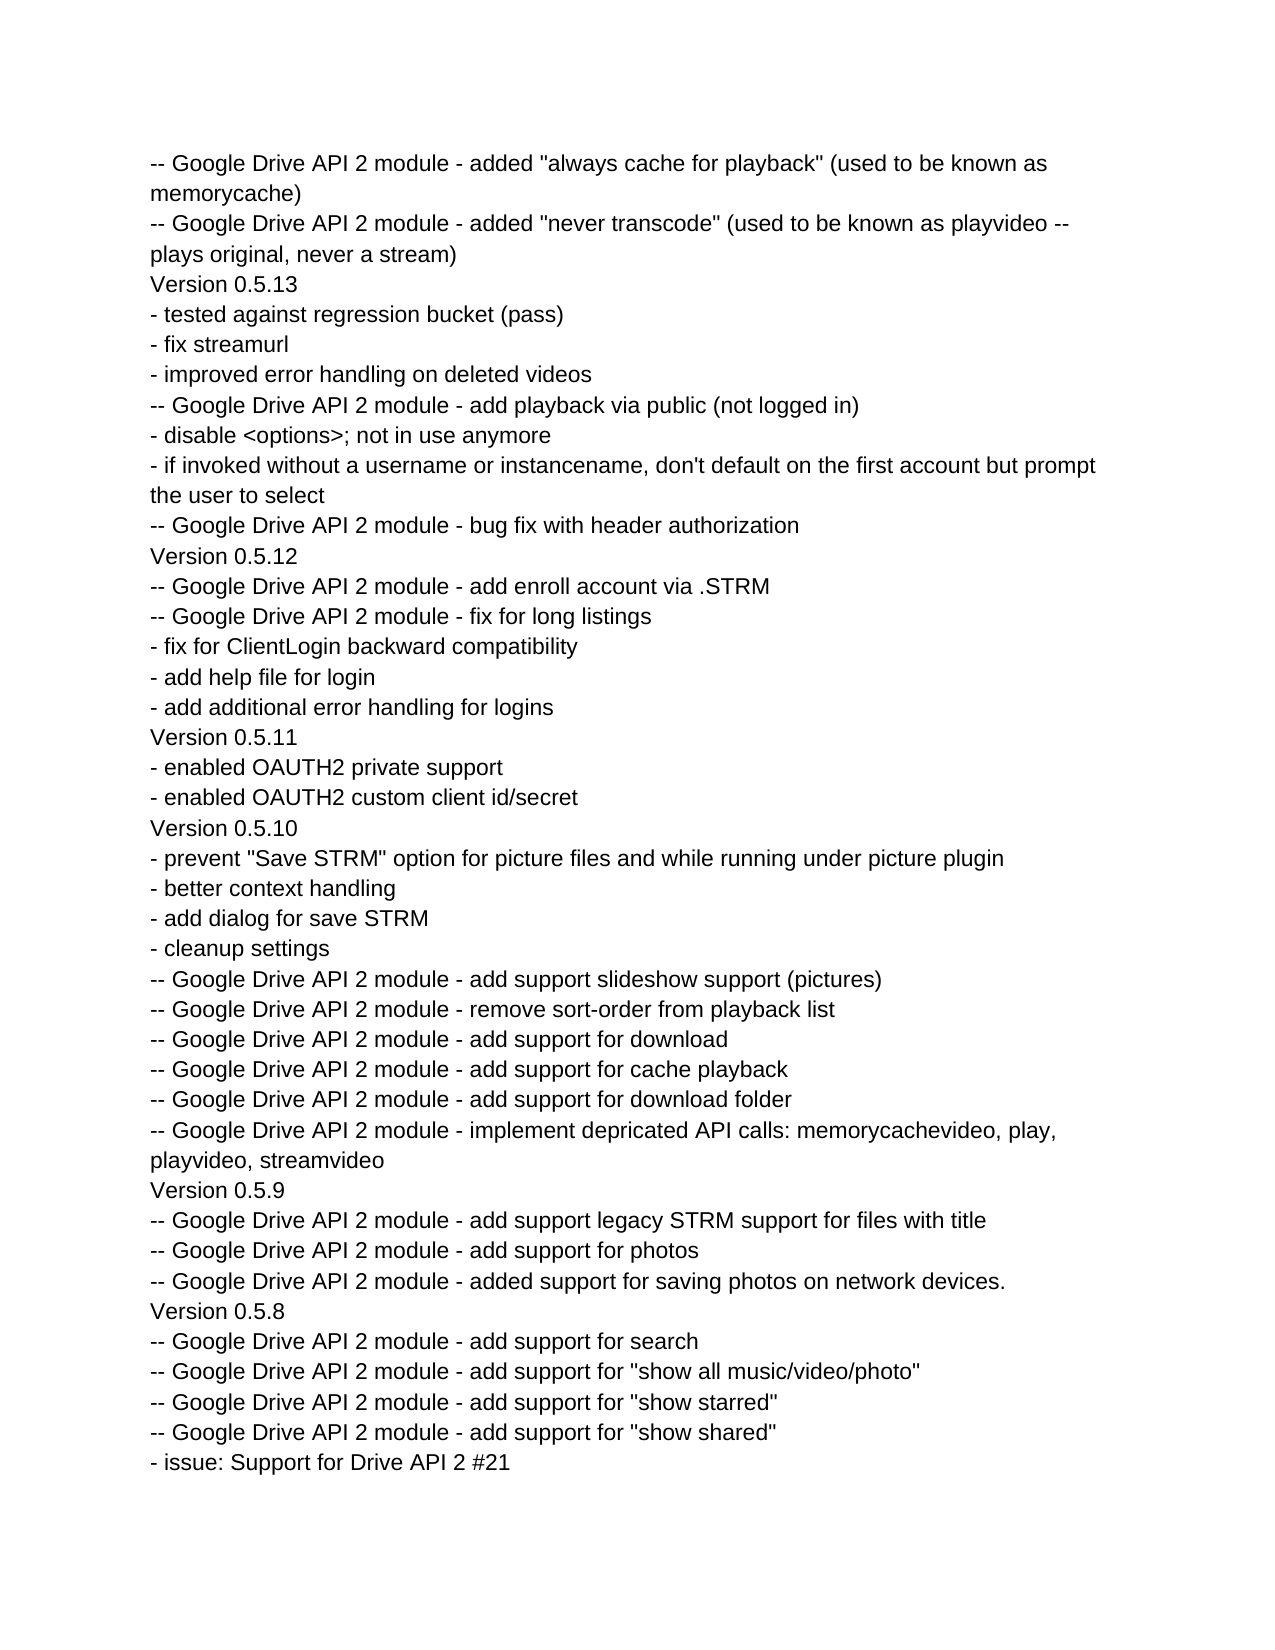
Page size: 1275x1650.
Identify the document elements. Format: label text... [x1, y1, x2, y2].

text - enabled OAUTH2 private support [150, 754, 1125, 781]
text -- Google Drive API 2 module - add playback via public (not logged in) [150, 392, 1125, 418]
text -- Google Drive API 2 module - fix for long listings [150, 603, 1125, 629]
text -- Google Drive API 2 module - add support for "show all music/video/photo" [150, 1358, 1125, 1385]
text - prevent "Save STRM" option for picture files and while running under picture plugin [150, 845, 1125, 871]
text Version 0.5.11 [150, 724, 1125, 750]
text -- Google Drive API 2 module - added support for saving photos on network devices. [150, 1268, 1125, 1294]
text -- Google Drive API 2 module - implement depricated API calls: memorycachevideo, play, playvideo, streamvideo [150, 1117, 1125, 1173]
text - fix streamurl [150, 331, 1125, 358]
text - tested against regression bucket (pass) [150, 301, 1125, 327]
text - add dialog for save STRM [150, 905, 1125, 932]
text -- Google Drive API 2 module - added "never transcode" (used to be known as playvideo -- plays original, never a stream) [150, 210, 1125, 267]
text Version 0.5.13 [150, 271, 1125, 297]
text -- Google Drive API 2 module - add support for "show shared" [150, 1419, 1125, 1445]
text Version 0.5.12 [150, 543, 1125, 569]
text Version 0.5.10 [150, 814, 1125, 841]
text -- Google Drive API 2 module - add support for photos [150, 1237, 1125, 1264]
text -- Google Drive API 2 module - add enroll account via .STRM [150, 573, 1125, 599]
text -- Google Drive API 2 module - add support for "show starred" [150, 1388, 1125, 1415]
text -- Google Drive API 2 module - add support legacy STRM support for files with title [150, 1207, 1125, 1234]
text -- Google Drive API 2 module - add support for download [150, 1026, 1125, 1052]
text -- Google Drive API 2 module - add support slideshow support (pictures) [150, 966, 1125, 992]
text -- Google Drive API 2 module - remove sort-order from playback list [150, 996, 1125, 1022]
text -- Google Drive API 2 module - bug fix with header authorization [150, 512, 1125, 539]
text - add additional error handling for logins [150, 694, 1125, 720]
text - enabled OAUTH2 custom client id/secret [150, 784, 1125, 811]
text - issue: Support for Drive API 2 #21 [150, 1449, 1125, 1475]
text -- Google Drive API 2 module - add support for search [150, 1328, 1125, 1354]
text - add help file for login [150, 663, 1125, 690]
text - better context handling [150, 875, 1125, 901]
text - cleanup settings [150, 935, 1125, 962]
text -- Google Drive API 2 module - added "always cache for playback" (used to be known as memorycache) [150, 150, 1125, 207]
text -- Google Drive API 2 module - add support for cache playback [150, 1056, 1125, 1083]
text -- Google Drive API 2 module - add support for download folder [150, 1086, 1125, 1113]
text - fix for ClientLogin backward compatibility [150, 633, 1125, 660]
text - disable <options>; not in use anymore [150, 422, 1125, 448]
text Version 0.5.9 [150, 1177, 1125, 1203]
text Version 0.5.8 [150, 1298, 1125, 1324]
text - if invoked without a username or instancename, don't default on the first account but prompt the user to select [150, 452, 1125, 509]
text - improved error handling on deleted videos [150, 361, 1125, 388]
